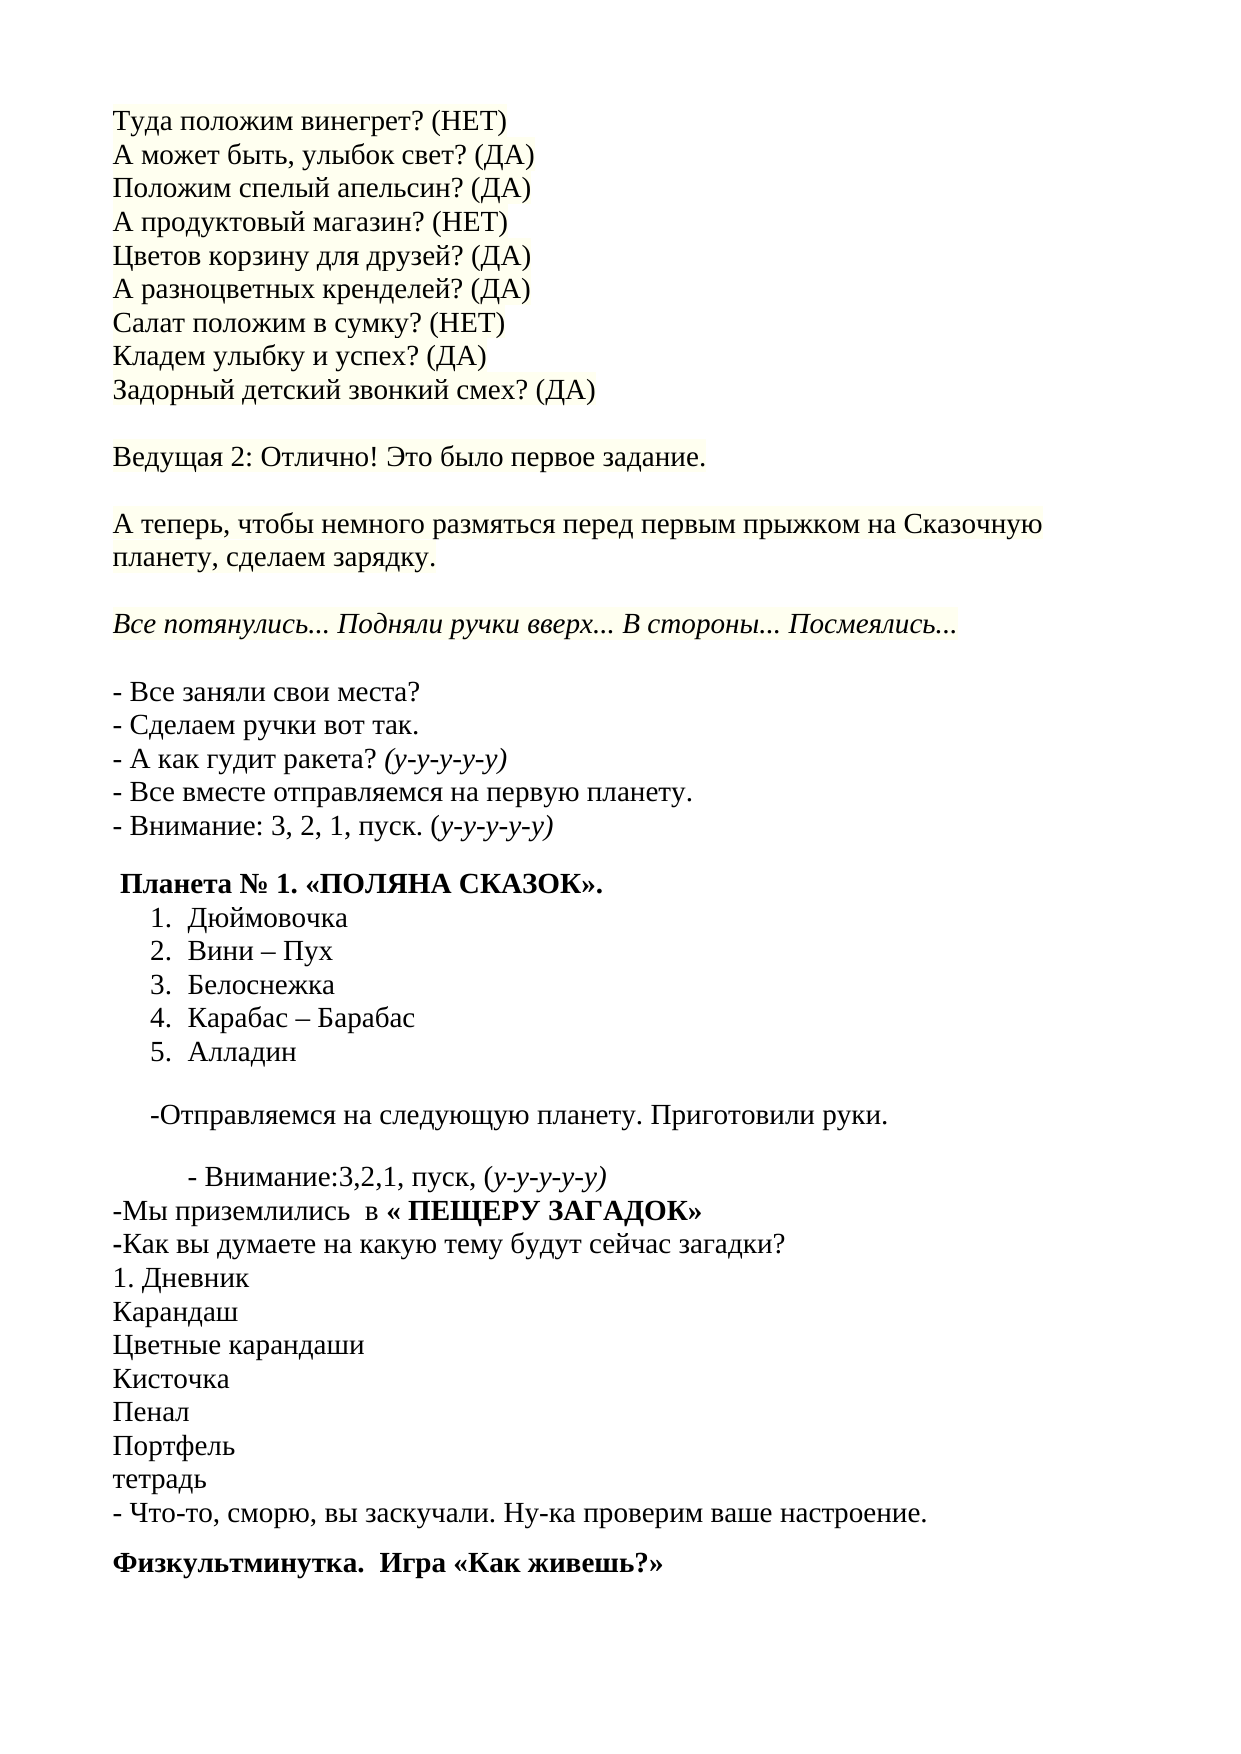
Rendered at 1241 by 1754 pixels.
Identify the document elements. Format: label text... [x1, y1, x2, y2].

text -Отправляемся на следующую планету. Приготовили руки. [150, 1097, 1128, 1130]
text Кисточка [112, 1361, 1128, 1394]
list Карабас – Барабас [150, 1001, 1128, 1034]
text - А как гудит ракета? (у-у-у-у-у) [112, 741, 1128, 774]
text Портфель [112, 1428, 1128, 1461]
list Дюймовочка [150, 900, 1128, 933]
text -Мы приземлились в « ПЕЩЕРУ ЗАГАДОК» [112, 1193, 1128, 1227]
text Цветные карандаши [112, 1327, 1128, 1361]
text 1. Дневник [112, 1260, 1128, 1294]
text - Все вместе отправляемся на первую планету. [112, 774, 1128, 808]
list Белоснежка [150, 967, 1128, 1001]
text Пенал [112, 1394, 1128, 1428]
list Вини – Пух [150, 933, 1128, 967]
list Алладин [150, 1034, 1128, 1068]
text - Что-то, сморю, вы заскучали. Ну-ка проверим ваше настроение. [112, 1495, 1128, 1528]
subtitle Планета № 1. «ПОЛЯНА СКАЗОК». [112, 866, 1128, 900]
text тетрадь [112, 1461, 1128, 1495]
text - Внимание: 3, 2, 1, пуск. (у-у-у-у-у) [112, 808, 1128, 841]
text Физкультминутка. Игра «Как живешь?» [112, 1545, 1128, 1579]
text А теперь, чтобы немного размяться перед первым прыжком на Сказочную планету, сделаем зарядку. Все потянулись... Подняли ручки вверх... В стороны... Посмеялись... - Все заняли свои места? [112, 472, 1128, 707]
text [112, 103, 1128, 472]
text - Сделаем ручки вот так. [112, 707, 1128, 741]
text - Внимание:3,2,1, пуск, (у-у-у-у-у) [187, 1159, 1128, 1193]
text Карандаш [112, 1294, 1128, 1327]
text -Как вы думаете на какую тему будут сейчас загадки? [112, 1227, 1128, 1260]
